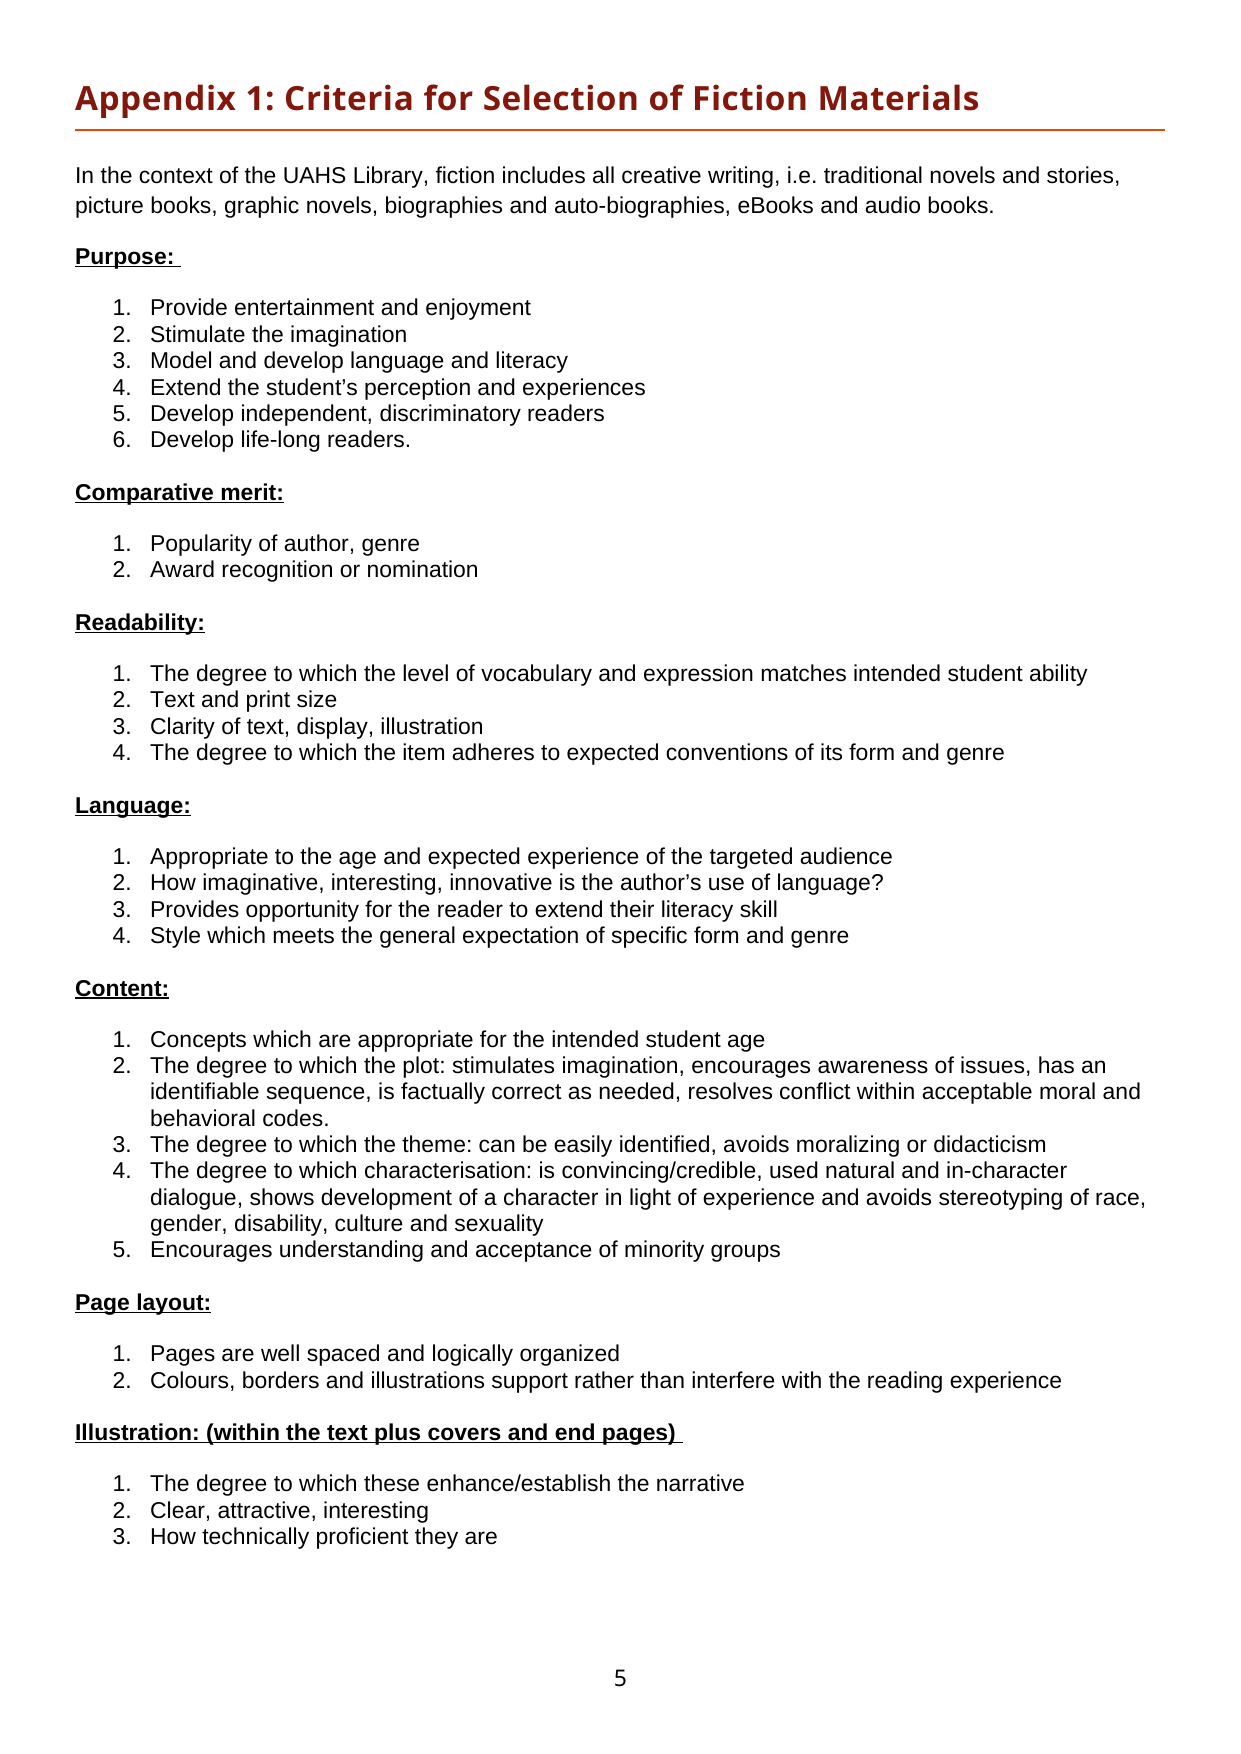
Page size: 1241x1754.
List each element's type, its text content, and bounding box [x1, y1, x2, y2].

title Appendix 1: Criteria for Selection of Fiction Materials [75, 75, 1165, 129]
list Encourages understanding and acceptance of minority groups [112, 1236, 1165, 1263]
list The degree to which the item adheres to expected conventions of its form and genre [112, 739, 1165, 765]
text Readability: [75, 609, 1165, 635]
list Colours, borders and illustrations support rather than interfere with the reading experience [112, 1367, 1165, 1393]
text Comparative merit: [75, 479, 1165, 505]
list Text and print size [112, 686, 1165, 713]
list Develop independent, discriminatory readers [112, 400, 1165, 426]
list Clarity of text, display, illustration [112, 713, 1165, 739]
text Purpose: [75, 243, 1165, 270]
list Stimulate the imagination [112, 321, 1165, 347]
list Pages are well spaced and logically organized [112, 1340, 1165, 1367]
list Provide entertainment and enjoyment [112, 294, 1165, 321]
text In the context of the UAHS Library, fiction includes all creative writing, i.e. traditional novels and stories, picture books, graphic novels, biographies and auto-biographies, eBooks and audio books. [75, 162, 1165, 219]
list Clear, attractive, interesting [112, 1497, 1165, 1523]
list Popularity of author, genre [112, 530, 1165, 556]
list The degree to which the plot: stimulates imagination, encourages awareness of issues, has an identifiable sequence, is factually correct as needed, resolves conflict within acceptable moral and behavioral codes. [112, 1052, 1165, 1131]
list The degree to which the level of vocabulary and expression matches intended student ability [112, 660, 1165, 686]
list The degree to which the theme: can be easily identified, avoids moralizing or didacticism [112, 1131, 1165, 1157]
list The degree to which characterisation: is convincing/credible, used natural and in-character dialogue, shows development of a character in light of experience and avoids stereotyping of race, gender, disability, culture and sexuality [112, 1157, 1165, 1236]
text Page layout: [75, 1289, 1165, 1316]
list How imaginative, interesting, innovative is the author’s use of language? [112, 869, 1165, 896]
text Language: [75, 792, 1165, 818]
list The degree to which these enhance/establish the narrative [112, 1470, 1165, 1497]
list Appropriate to the age and expected experience of the targeted audience [112, 843, 1165, 869]
list Provides opportunity for the reader to extend their literacy skill [112, 896, 1165, 922]
list Style which meets the general expectation of specific form and genre [112, 922, 1165, 948]
list How technically proficient they are [112, 1523, 1165, 1549]
list Develop life-long readers. [112, 426, 1165, 452]
text Content: [75, 974, 1165, 1001]
list Extend the student’s perception and experiences [112, 373, 1165, 400]
list Award recognition or nomination [112, 556, 1165, 583]
list Concepts which are appropriate for the intended student age [112, 1026, 1165, 1052]
text Illustration: (within the text plus covers and end pages) [75, 1419, 1165, 1446]
list Model and develop language and literacy [112, 347, 1165, 373]
